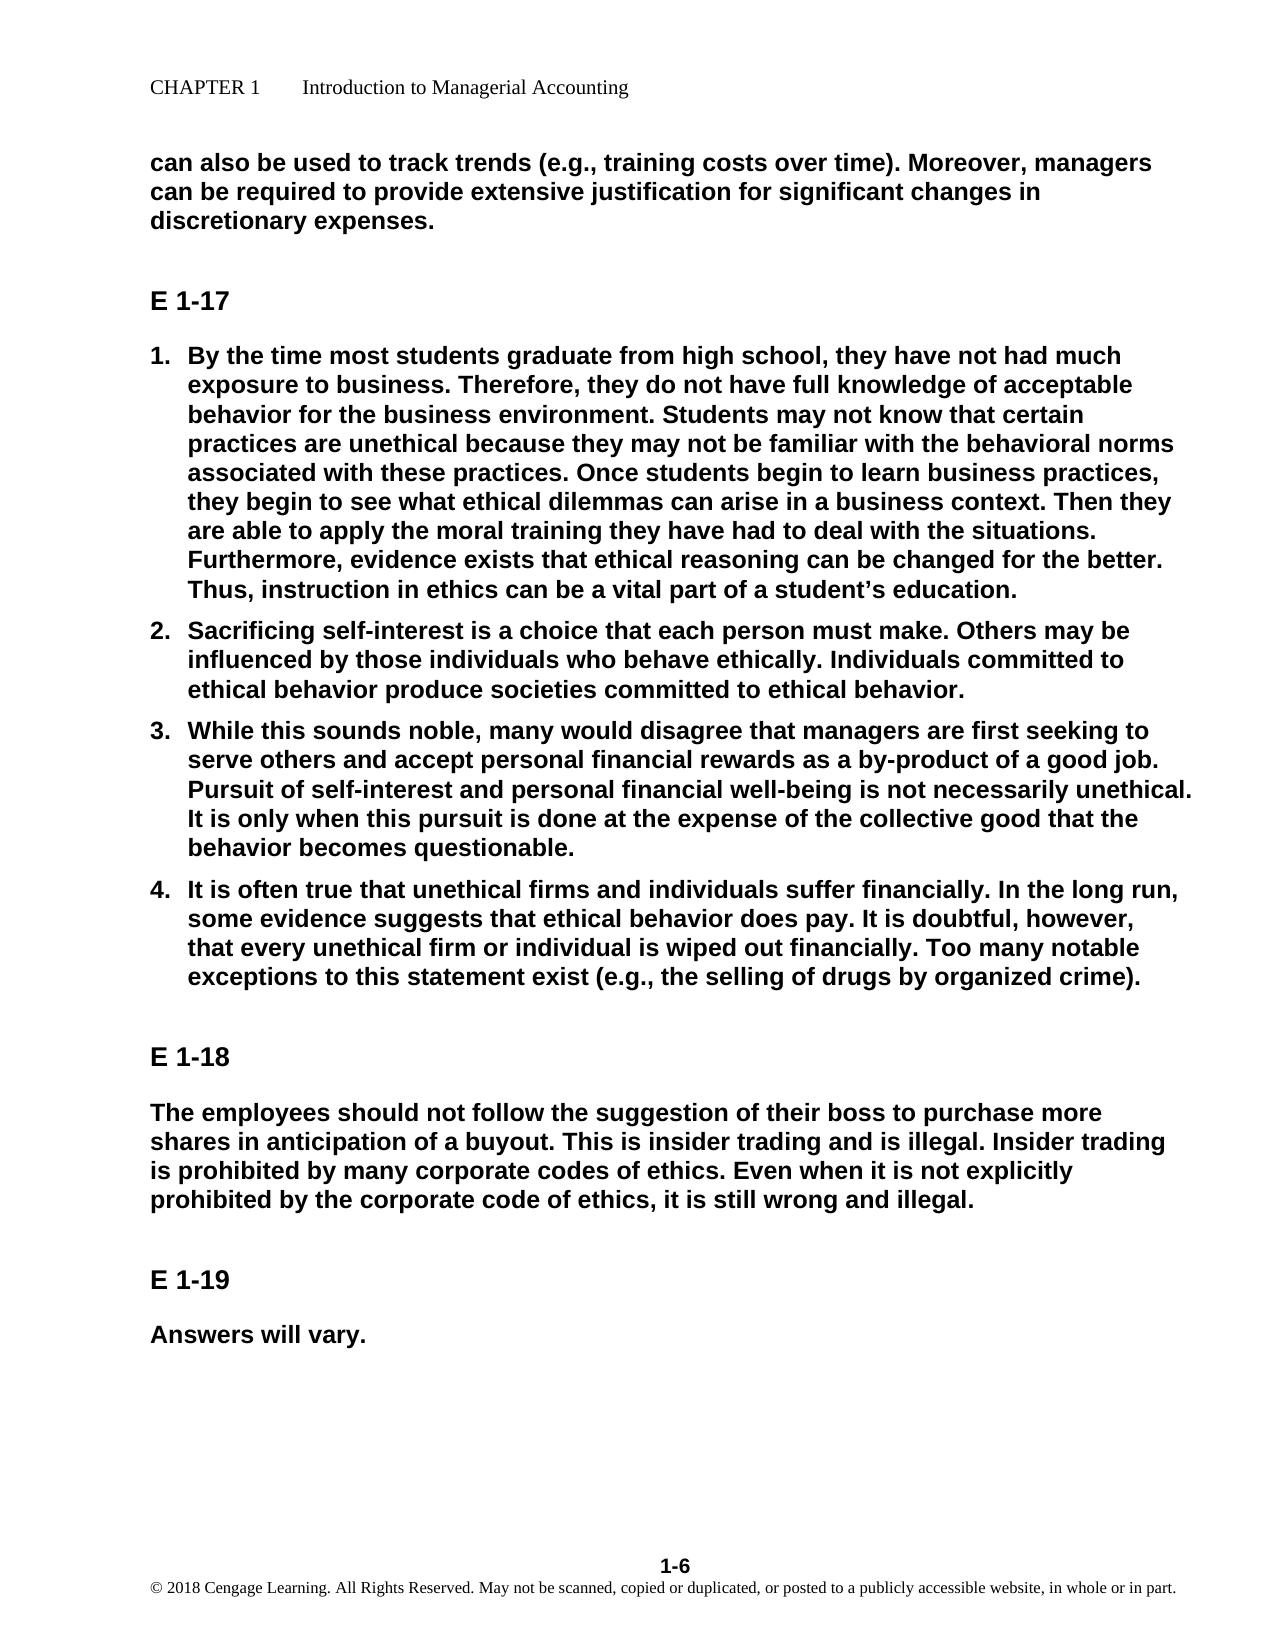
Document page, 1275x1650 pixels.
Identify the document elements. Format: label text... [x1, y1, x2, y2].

list 3. While this sounds noble, many would disagree that managers are first seeking to serve others and accept personal financial rewards as a by-product of a good job. Pursuit of self-interest and personal financial well-being is not necessarily unethical. It is only when this pursuit is done at the expense of the collective good that the behavior becomes questionable. [150, 716, 1200, 862]
text Answers will vary. [150, 1320, 1200, 1349]
list 1. By the time most students graduate from high school, they have not had much exposure to business. Therefore, they do not have full knowledge of acceptable behavior for the business environment. Students may not know that certain practices are unethical because they may not be familiar with the behavioral norms associated with these practices. Once students begin to learn business practices, they begin to see what ethical dilemmas can arise in a business context. Then they are able to apply the moral training they have had to deal with the situations. Furthermore, evidence exists that ethical reasoning can be changed for the better. Thus, instruction in ethics can be a vital part of a student’s education. [150, 341, 1200, 603]
subtitle E 1-18 [150, 1041, 1200, 1072]
subtitle E 1-17 [150, 285, 1200, 316]
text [150, 147, 1200, 235]
text The employees should not follow the suggestion of their boss to purchase more shares in anticipation of a buyout. This is insider trading and is illegal. Insider trading is prohibited by many corporate codes of ethics. Even when it is not explicitly prohibited by the corporate code of ethics, it is still wrong and illegal. [150, 1097, 1200, 1214]
list 4. It is often true that unethical firms and individuals suffer financially. In the long run, some evidence suggests that ethical behavior does pay. It is doubtful, however, that every unethical firm or individual is wiped out financially. Too many notable exceptions to this statement exist (e.g., the selling of drugs by organized crime). [150, 874, 1200, 991]
list 2. Sacrificing self-interest is a choice that each person must make. Others may be influenced by those individuals who behave ethically. Individuals committed to ethical behavior produce societies committed to ethical behavior. [150, 616, 1200, 703]
subtitle E 1-19 [150, 1264, 1200, 1295]
